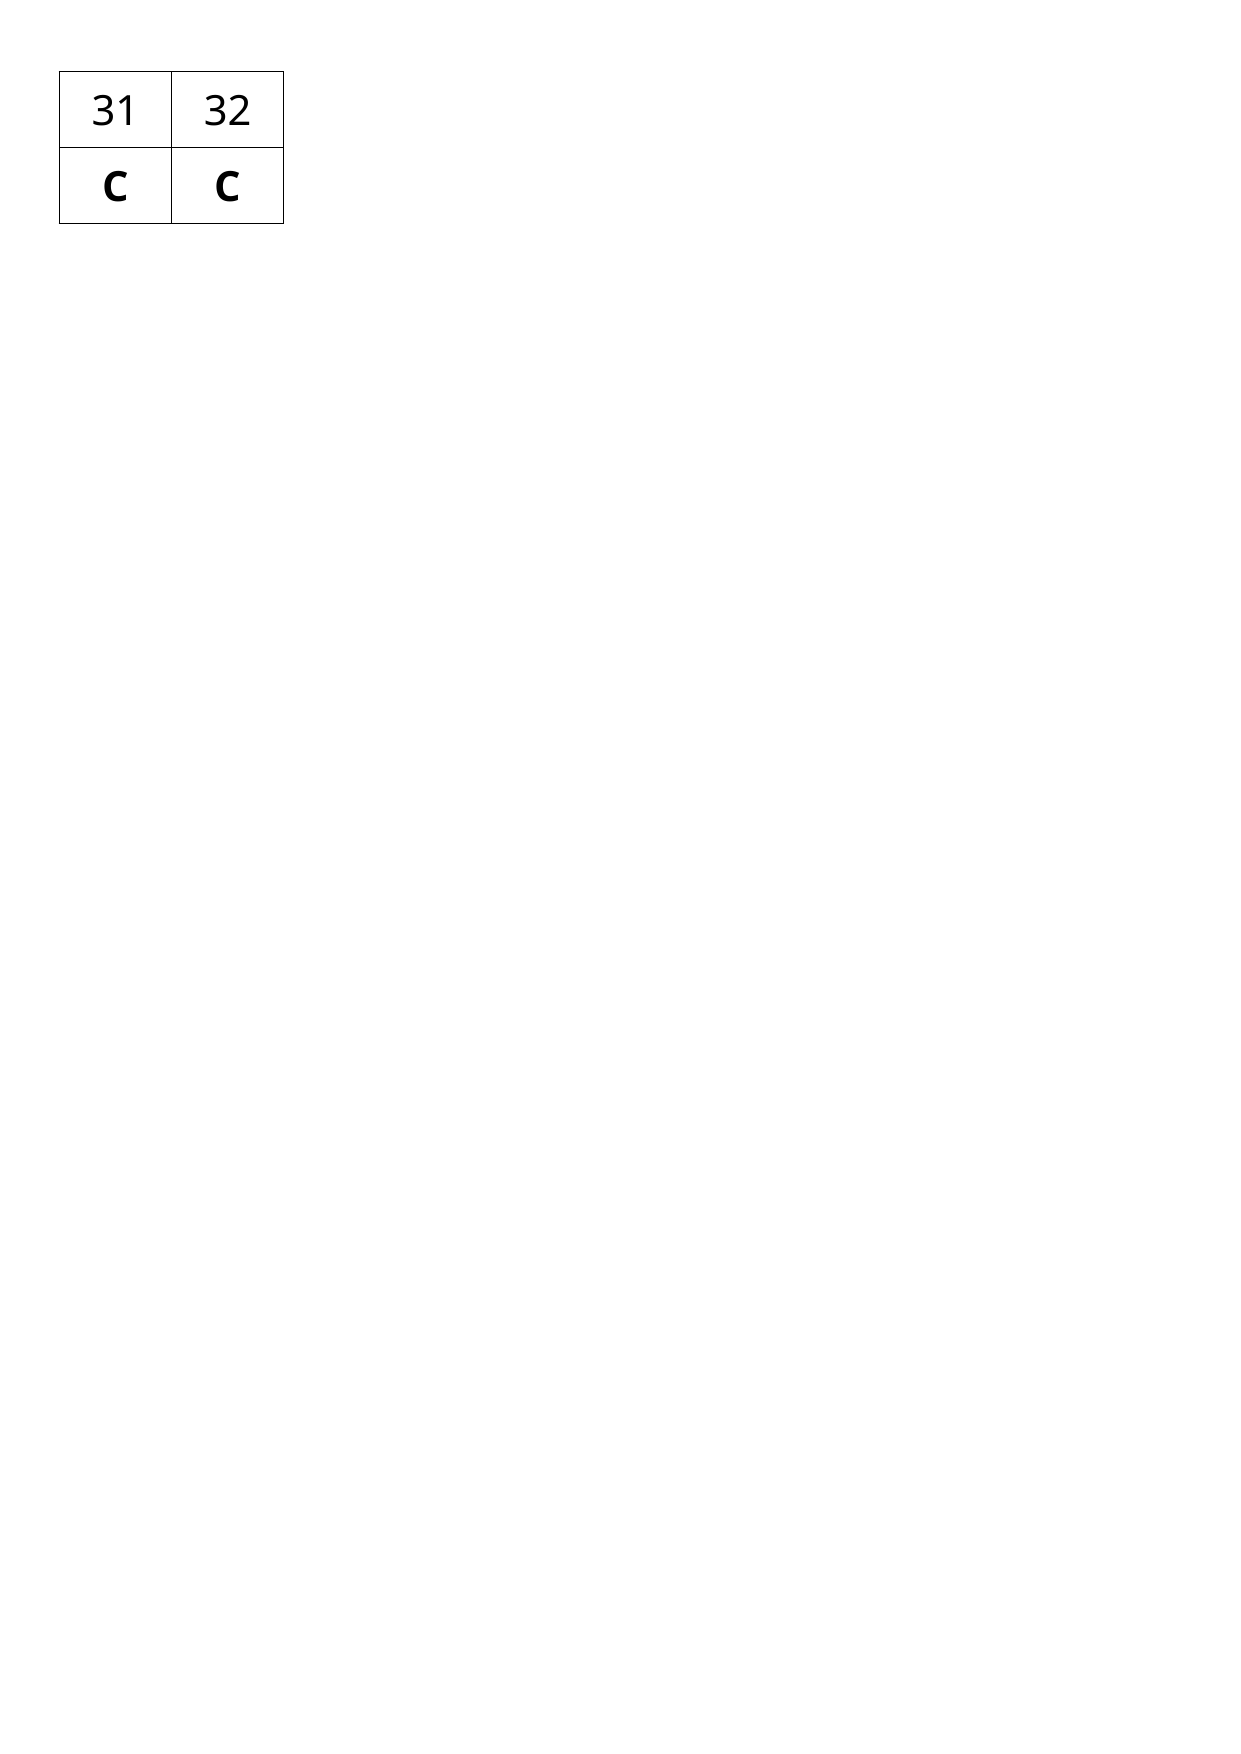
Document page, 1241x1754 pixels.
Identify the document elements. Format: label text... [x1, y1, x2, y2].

table_cell C [172, 148, 283, 223]
table_cell 31 [60, 72, 171, 147]
table_cell C [60, 148, 171, 223]
table_cell 32 [172, 72, 283, 147]
